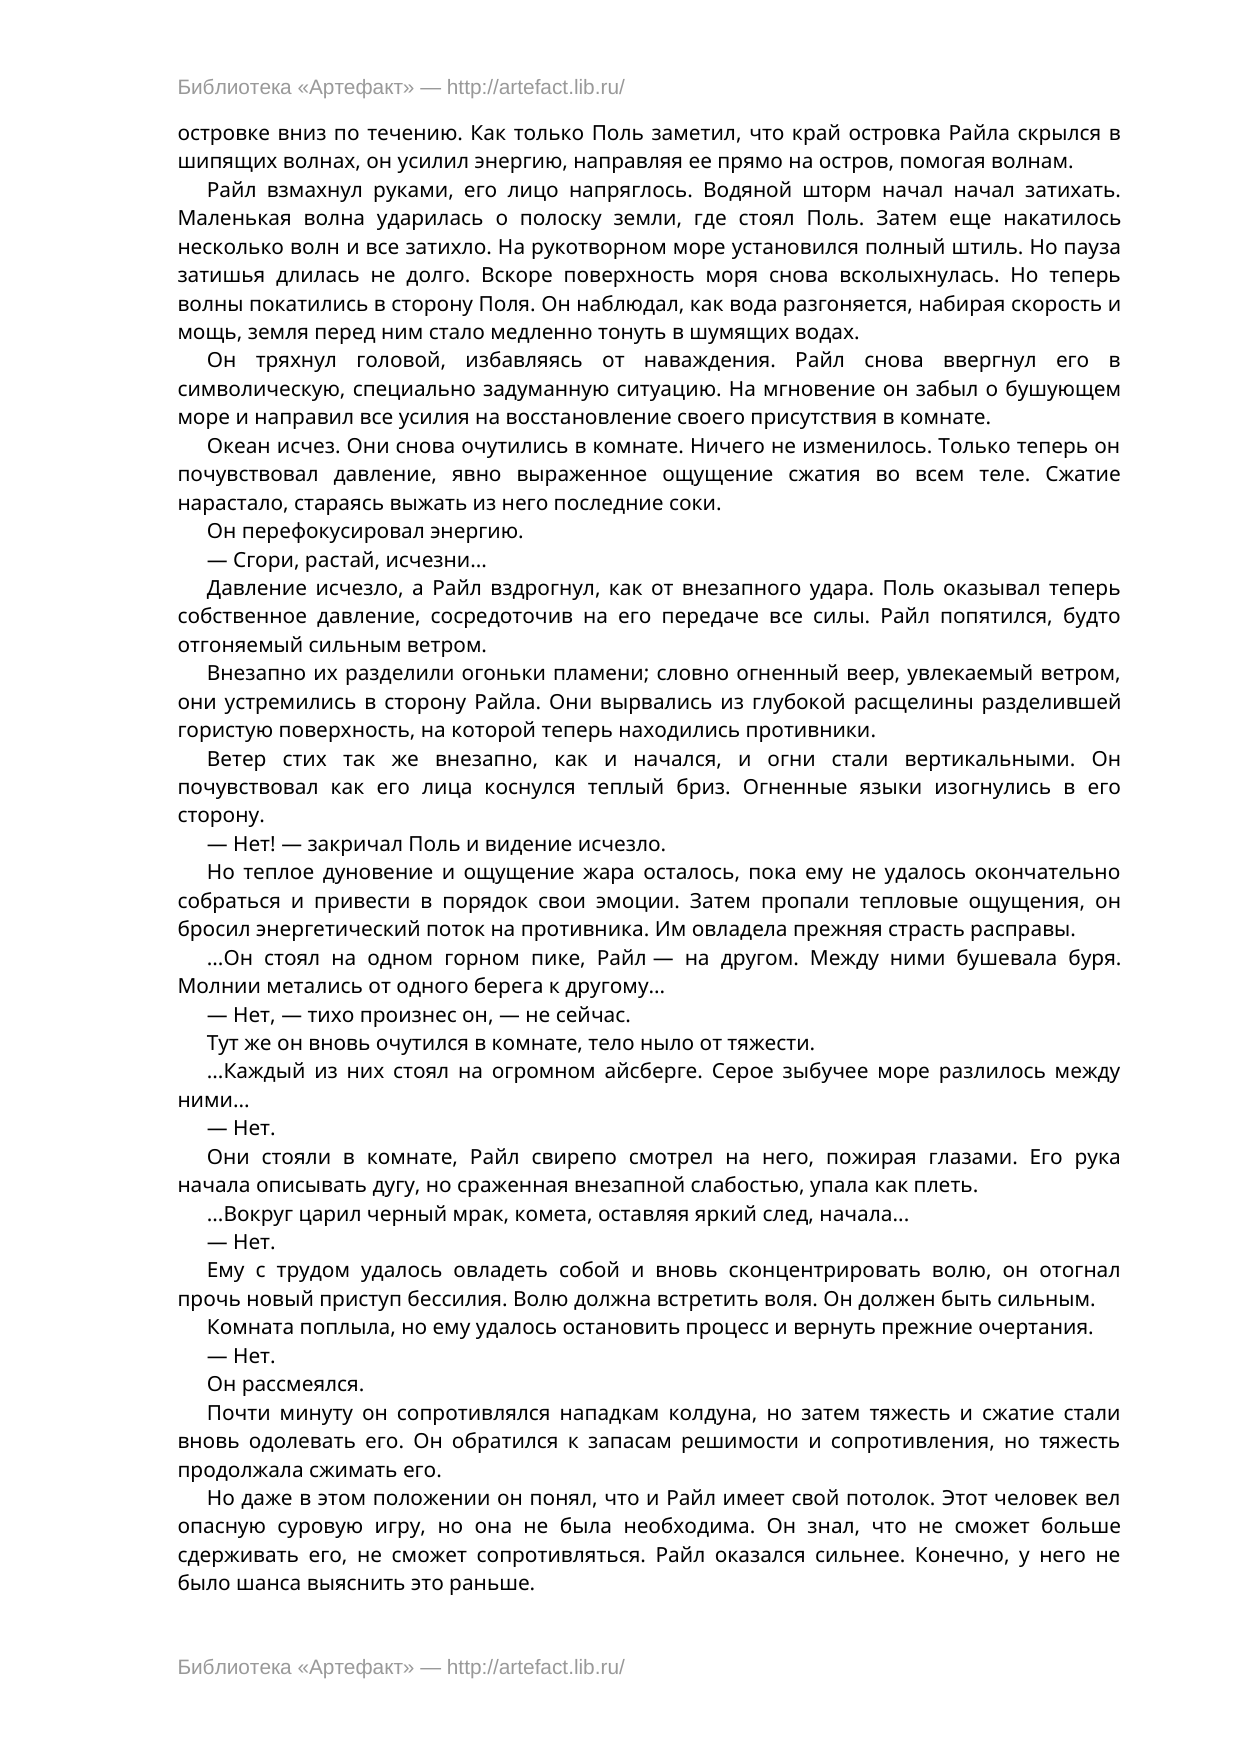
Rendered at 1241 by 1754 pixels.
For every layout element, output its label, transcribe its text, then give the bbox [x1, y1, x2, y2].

text Тут же он вновь очутился в комнате, тело ныло от тяжести. [177, 1028, 1122, 1057]
text Ветер стих так же внезапно, как и начался, и огни стали вертикальными. Он почувствовал как его лица коснулся теплый бриз. Огненные языки изогнулись в его сторону. [177, 744, 1122, 829]
text Он тряхнул головой, избавляясь от наваждения. Райл снова ввергнул его в символическую, специально задуманную ситуацию. На мгновение он забыл о бушующем море и направил все усилия на восстановление своего присутствия в комнате. [177, 346, 1122, 431]
text Он рассмеялся. [177, 1369, 1122, 1398]
text Он перефокусировал энергию. [177, 516, 1122, 545]
text Океан исчез. Они снова очутились в комнате. Ничего не изменилось. Только теперь он почувствовал давление, явно выраженное ощущение сжатия во всем теле. Сжатие нарастало, стараясь выжать из него последние соки. [177, 431, 1122, 516]
text ...Вокруг царил черный мрак, комета, оставляя яркий след, начала... [177, 1199, 1122, 1227]
text Но теплое дуновение и ощущение жара осталось, пока ему не удалось окончательно собраться и привести в порядок свои эмоции. Затем пропали тепловые ощущения, он бросил энергетический поток на противника. Им овладела прежняя страсть расправы. [177, 857, 1122, 943]
text Ему с трудом удалось овладеть собой и вновь сконцентрировать волю, он отогнал прочь новый приступ бессилия. Волю должна встретить воля. Он должен быть сильным. [177, 1256, 1122, 1312]
text — Нет. [177, 1227, 1122, 1256]
text Внезапно их разделили огоньки пламени; словно огненный веер, увлекаемый ветром, они устремились в сторону Райла. Они вырвались из глубокой расщелины разделившей гористую поверхность, на которой теперь находились противники. [177, 658, 1122, 744]
text Почти минуту он сопротивлялся нападкам колдуна, но затем тяжесть и сжатие стали вновь одолевать его. Он обратился к запасам решимости и сопротивления, но тяжесть продолжала сжимать его. [177, 1398, 1122, 1483]
text Комната поплыла, но ему удалось остановить процесс и вернуть прежние очертания. [177, 1312, 1122, 1341]
text — Нет, — тихо произнес он, — не сейчас. [177, 1000, 1122, 1028]
text ...Каждый из них стоял на огромном айсберге. Серое зыбучее море разлилось между ними... [177, 1057, 1122, 1113]
text — Сгори, растай, исчезни... [177, 545, 1122, 573]
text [177, 118, 1122, 175]
text Давление исчезло, а Райл вздрогнул, как от внезапного удара. Поль оказывал теперь собственное давление, сосредоточив на его передаче все силы. Райл попятился, будто отгоняемый сильным ветром. [177, 573, 1122, 658]
text — Нет! — закричал Поль и видение исчезло. [177, 829, 1122, 857]
text — Нет. [177, 1113, 1122, 1142]
text ...Он стоял на одном горном пике, Райл — на другом. Между ними бушевала буря. Молнии метались от одного берега к другому... [177, 943, 1122, 1000]
text Но даже в этом положении он понял, что и Райл имеет свой потолок. Этот человек вел опасную суровую игру, но она не была необходима. Он знал, что не сможет больше сдерживать его, не сможет сопротивляться. Райл оказался сильнее. Конечно, у него не было шанса выяснить это раньше. [177, 1483, 1122, 1597]
text — Нет. [177, 1341, 1122, 1369]
text Райл взмахнул руками, его лицо напряглось. Водяной шторм начал начал затихать. Маленькая волна ударилась о полоску земли, где стоял Поль. Затем еще накатилось несколько волн и все затихло. На рукотворном море установился полный штиль. Но пауза затишья длилась не долго. Вскоре поверхность моря снова всколыхнулась. Но теперь волны покатились в сторону Поля. Он наблюдал, как вода разгоняется, набирая скорость и мощь, земля перед ним стало медленно тонуть в шумящих водах. [177, 175, 1122, 346]
text Они стояли в комнате, Райл свирепо смотрел на него, пожирая глазами. Его рука начала описывать дугу, но сраженная внезапной слабостью, упала как плеть. [177, 1142, 1122, 1199]
